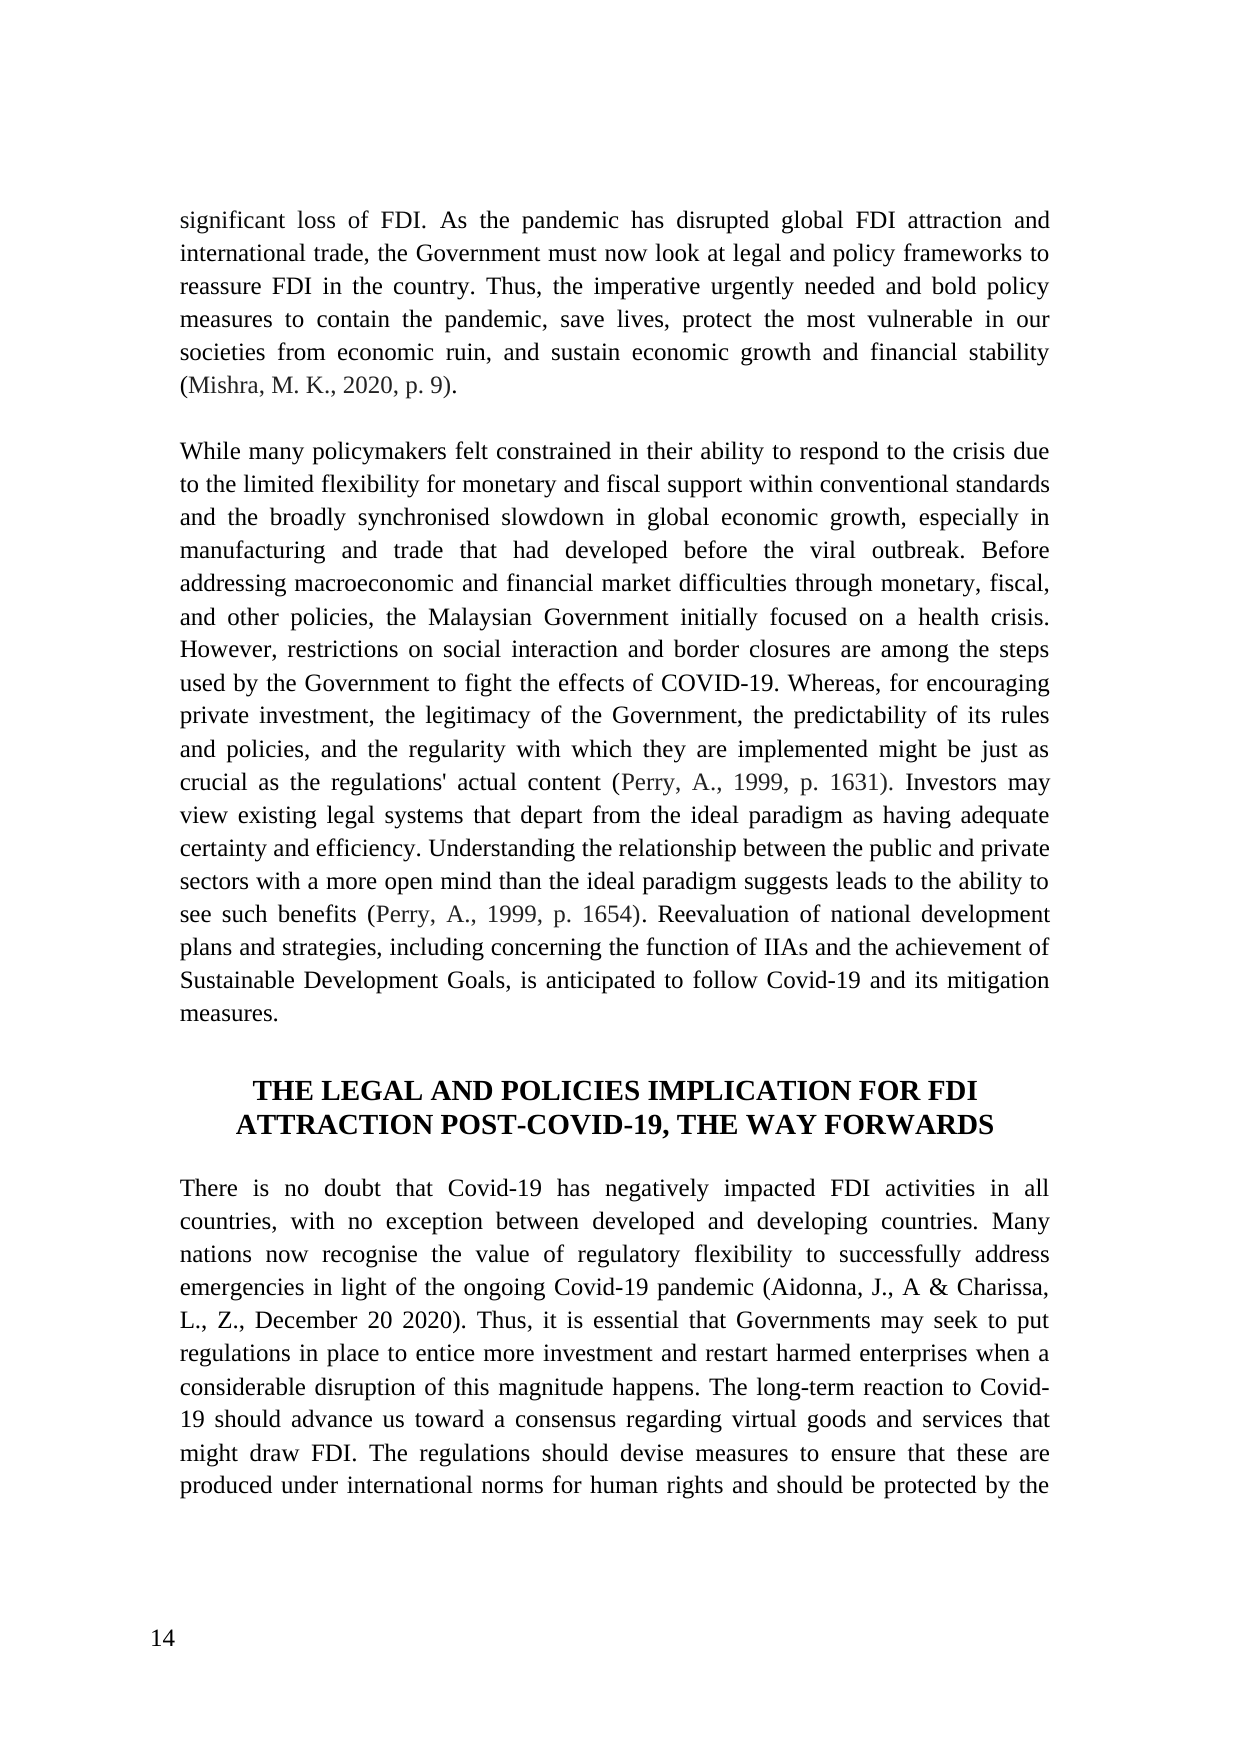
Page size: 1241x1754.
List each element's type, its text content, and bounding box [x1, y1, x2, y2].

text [179, 205, 1051, 399]
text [179, 1173, 1051, 1499]
text While many policymakers felt constrained in their ability to respond to the crisis due to the limited flexibility for monetary and fiscal support within conventional standards and the broadly synchronised slowdown in global economic growth, especially in manufacturing and trade that had developed before the viral outbreak. Before addressing macroeconomic and financial market difficulties through monetary, fiscal, and other policies, the Malaysian Government initially focused on a health crisis. However, restrictions on social interaction and border closures are among the steps used by the Government to fight the effects of COVID-19. Whereas, for encouraging private investment, the legitimacy of the Government, the predictability of its rules and policies, and the regularity with which they are implemented might be just as crucial as the regulations' actual content (Perry, A., 1999, p. 1631). Investors may view existing legal systems that depart from the ideal paradigm as having adequate certainty and efficiency. Understanding the relationship between the public and private sectors with a more open mind than the ideal paradigm suggests leads to the ability to see such benefits (Perry, A., 1999, p. 1654). Reevaluation of national development plans and strategies, including concerning the function of IIAs and the achievement of Sustainable Development Goals, is anticipated to follow Covid-19 and its mitigation measures. [179, 436, 1051, 1027]
text THE LEGAL AND POLICIES IMPLICATION FOR FDI ATTRACTION POST-COVID-19, THE WAY FORWARDS [179, 1073, 1051, 1140]
